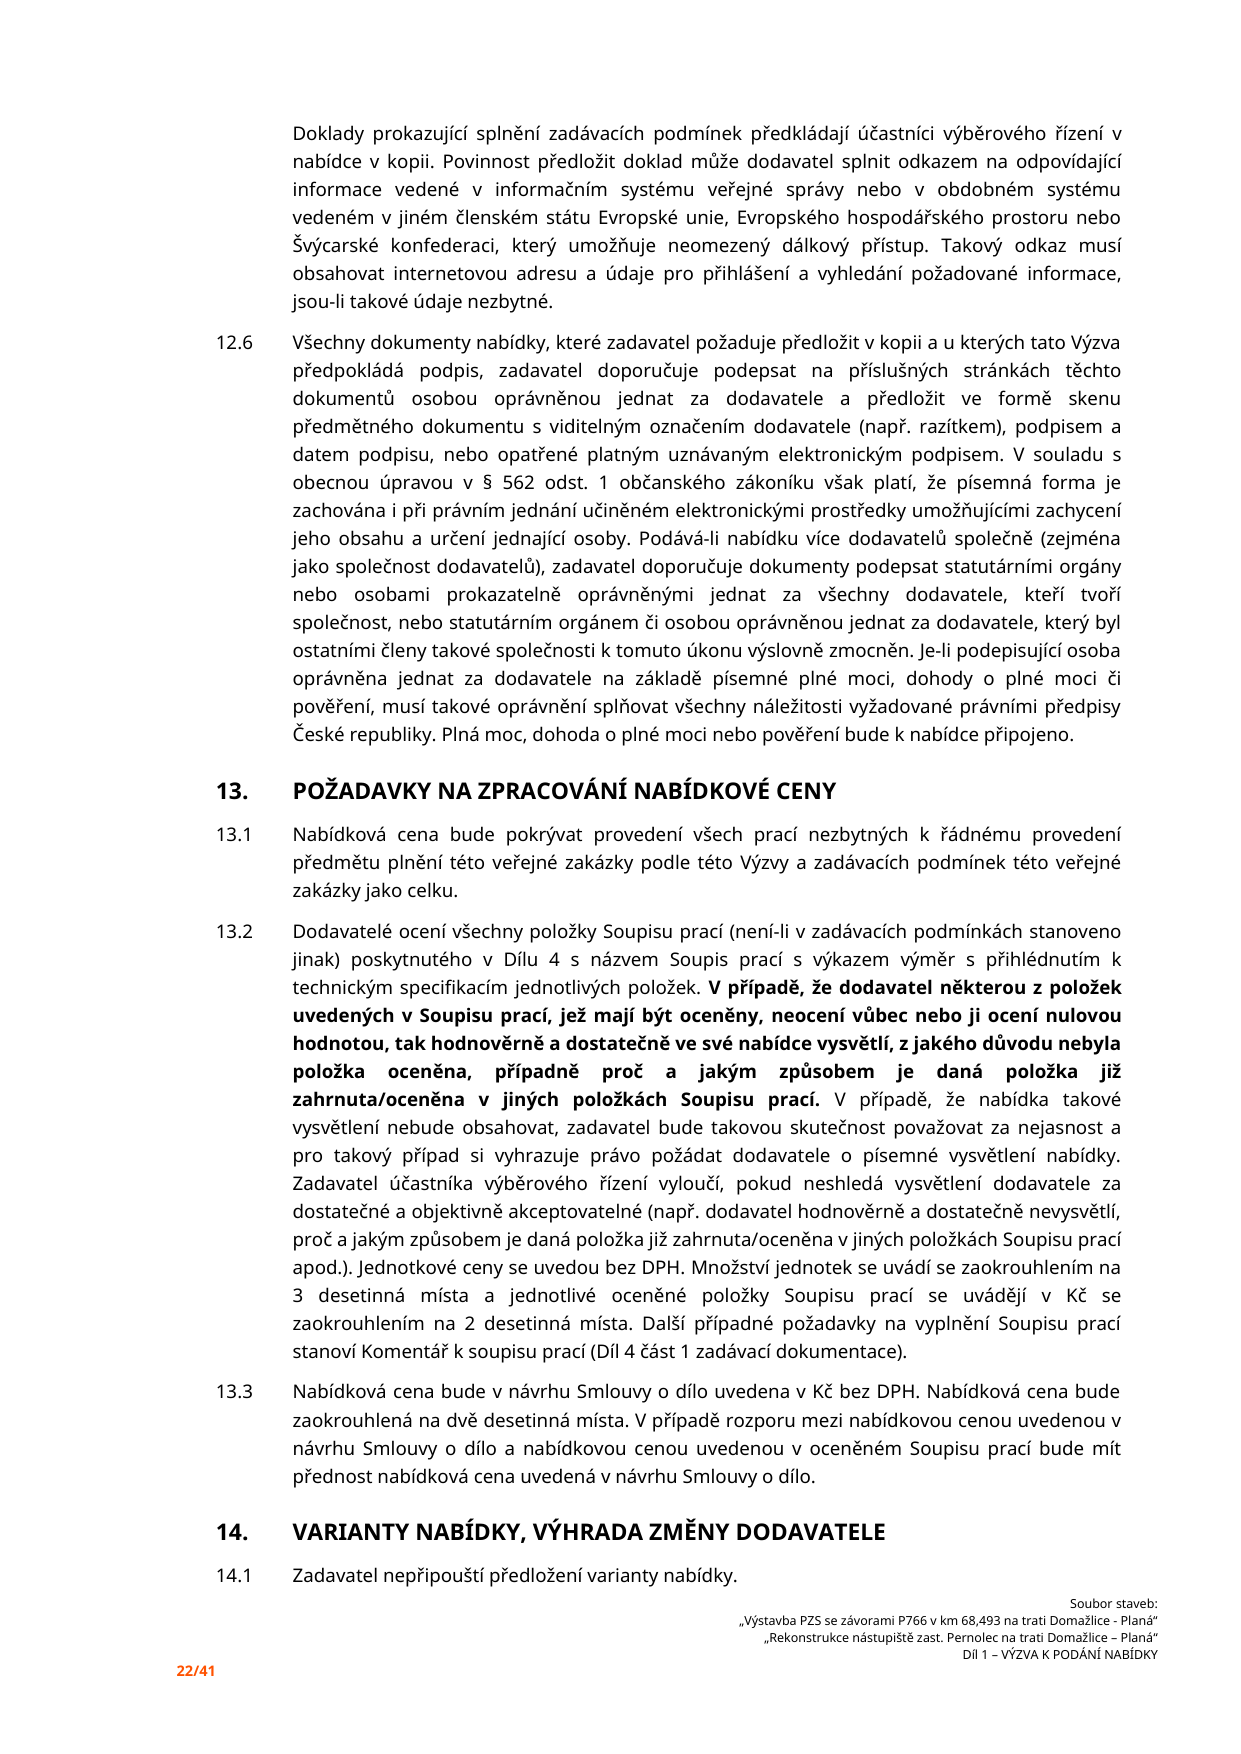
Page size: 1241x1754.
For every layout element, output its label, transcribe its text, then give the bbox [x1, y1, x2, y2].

text POŽADAVKY NA ZPRACOVÁNÍ NABÍDKOVÉ CENY [216, 774, 1122, 806]
text Nabídková cena bude v návrhu Smlouvy o dílo uvedena v Kč bez DPH. Nabídková cena bude zaokrouhlená na dvě desetinná místa. V případě rozporu mezi nabídkovou cenou uvedenou v návrhu Smlouvy o dílo a nabídkovou cenou uvedenou v oceněném Soupisu prací bude mít přednost nabídková cena uvedená v návrhu Smlouvy o dílo. [216, 1379, 1122, 1488]
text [216, 121, 1122, 314]
text Všechny dokumenty nabídky, které zadavatel požaduje předložit v kopii a u kterých tato Výzva předpokládá podpis, zadavatel doporučuje podepsat na příslušných stránkách těchto dokumentů osobou oprávněnou jednat za dodavatele a předložit ve formě skenu předmětného dokumentu s viditelným označením dodavatele (např. razítkem), podpisem a datem podpisu, nebo opatřené platným uznávaným elektronickým podpisem. V souladu s obecnou úpravou v § 562 odst. 1 občanského zákoníku však platí, že písemná forma je zachována i při právním jednání učiněném elektronickými prostředky umožňujícími zachycení jeho obsahu a určení jednající osoby. Podává-li nabídku více dodavatelů společně (zejména jako společnost dodavatelů), zadavatel doporučuje dokumenty podepsat statutárními orgány nebo osobami prokazatelně oprávněnými jednat za všechny dodavatele, kteří tvoří společnost, nebo statutárním orgánem či osobou oprávněnou jednat za dodavatele, který byl ostatními členy takové společnosti k tomuto úkonu výslovně zmocněn. Je-li podepisující osoba oprávněna jednat za dodavatele na základě písemné plné moci, dohody o plné moci či pověření, musí takové oprávnění splňovat všechny náležitosti vyžadované právními předpisy České republiky. Plná moc, dohoda o plné moci nebo pověření bude k nabídce připojeno. [216, 329, 1122, 747]
text Nabídková cena bude pokrývat provedení všech prací nezbytných k řádnému provedení předmětu plnění této veřejné zakázky podle této Výzvy a zadávacích podmínek této veřejné zakázky jako celku. [216, 821, 1122, 903]
text VARIANTY NABÍDKY, VÝHRADA ZMĚNY DODAVATELE [216, 1516, 1122, 1547]
text Dodavatelé ocení všechny položky Soupisu prací (není-li v zadávacích podmínkách stanoveno jinak) poskytnutého v Dílu 4 s názvem Soupis prací s výkazem výměr s přihlédnutím k technickým specifikacím jednotlivých položek. V případě, že dodavatel některou z položek uvedených v Soupisu prací, jež mají být oceněny, neocení vůbec nebo ji ocení nulovou hodnotou, tak hodnověrně a dostatečně ve své nabídce vysvětlí, z jakého důvodu nebyla položka oceněna, případně proč a jakým způsobem je daná položka již zahrnuta/oceněna v jiných položkách Soupisu prací. V případě, že nabídka takové vysvětlení nebude obsahovat, zadavatel bude takovou skutečnost považovat za nejasnost a pro takový případ si vyhrazuje právo požádat dodavatele o písemné vysvětlení nabídky. Zadavatel účastníka výběrového řízení vyloučí, pokud neshledá vysvětlení dodavatele za dostatečné a objektivně akceptovatelné (např. dodavatel hodnověrně a dostatečně nevysvětlí, proč a jakým způsobem je daná položka již zahrnuta/oceněna v jiných položkách Soupisu prací apod.). Jednotkové ceny se uvedou bez DPH. Množství jednotek se uvádí se zaokrouhlením na 3 desetinná místa a jednotlivé oceněné položky Soupisu prací se uvádějí v Kč se zaokrouhlením na 2 desetinná místa. Další případné požadavky na vyplnění Soupisu prací stanoví Komentář k soupisu prací (Díl 4 část 1 zadávací dokumentace). [216, 918, 1122, 1364]
text Zadavatel nepřipouští předložení varianty nabídky. [216, 1563, 1122, 1588]
